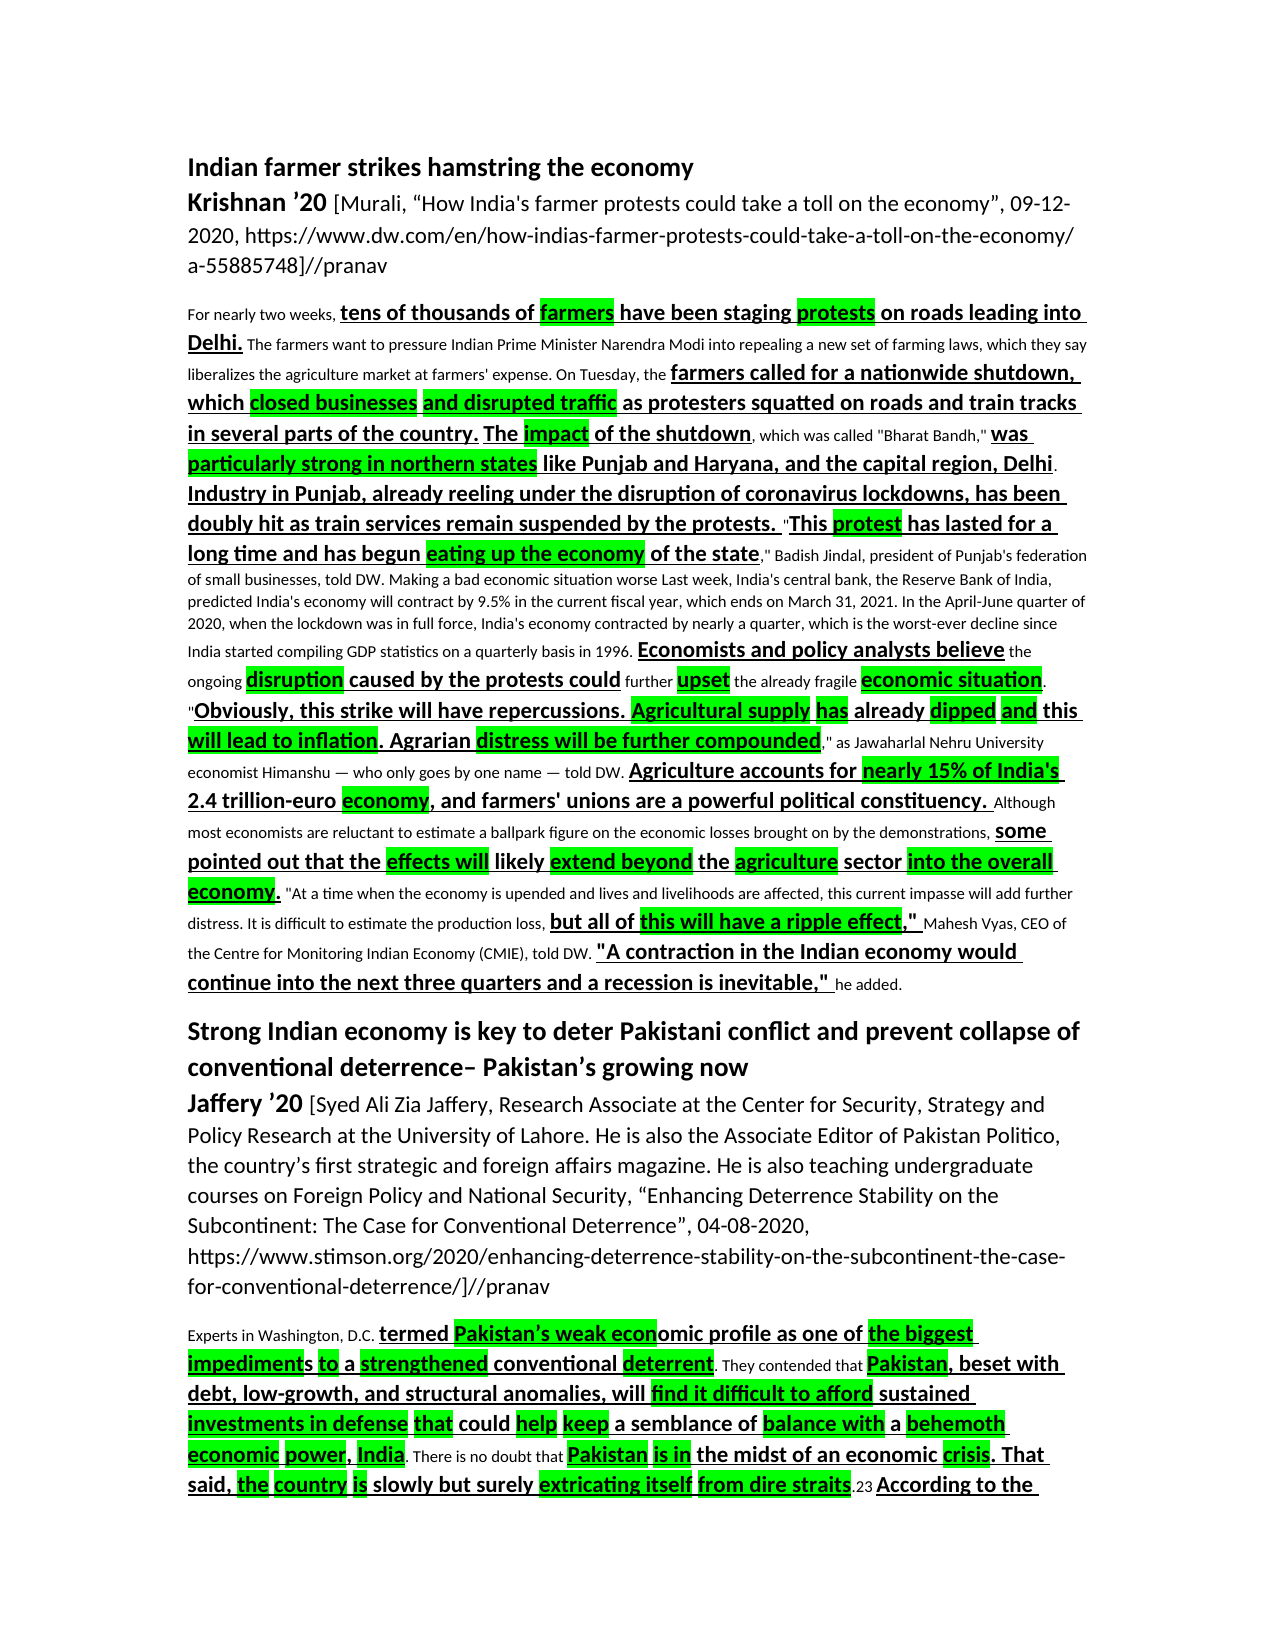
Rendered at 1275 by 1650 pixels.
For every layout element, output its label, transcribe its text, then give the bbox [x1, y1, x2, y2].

text Krishnan ’20 [Murali, “How India's farmer protests could take a toll on the economy”, 09-12-2020, https://www.dw.com/en/how-indias-farmer-protests-could-take-a-toll-on-the-economy/a-55885748]//pranav [187, 186, 1087, 279]
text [187, 1319, 1087, 1498]
subtitle Strong Indian economy is key to deter Pakistani conflict and prevent collapse of conventional deterrence– Pakistan’s growing now [187, 1014, 1087, 1083]
text For nearly two weeks, tens of thousands of farmers have been staging protests on roads leading into Delhi. The farmers want to pressure Indian Prime Minister Narendra Modi into repealing a new set of farming laws, which they say liberalizes the agriculture market at farmers' expense. On Tuesday, the farmers called for a nationwide shutdown, which closed businesses and disrupted traffic as protesters squatted on roads and train tracks in several parts of the country. The impact of the shutdown, which was called "Bharat Bandh," was particularly strong in northern states like Punjab and Haryana, and the capital region, Delhi. Industry in Punjab, already reeling under the disruption of coronavirus lockdowns, has been doubly hit as train services remain suspended by the protests. "This protest has lasted for a long time and has begun eating up the economy of the state," Badish Jindal, president of Punjab's federation of small businesses, told DW. Making a bad economic situation worse Last week, India's central bank, the Reserve Bank of India, predicted India's economy will contract by 9.5% in the current fiscal year, which ends on March 31, 2021. In the April-June quarter of 2020, when the lockdown was in full force, India's economy contracted by nearly a quarter, which is the worst-ever decline since India started compiling GDP statistics on a quarterly basis in 1996. Economists and policy analysts believe the ongoing disruption caused by the protests could further upset the already fragile economic situation. "Obviously, this strike will have repercussions. Agricultural supply has already dipped and this will lead to inflation. Agrarian distress will be further compounded," as Jawaharlal Nehru University economist Himanshu — who only goes by one name — told DW. Agriculture accounts for nearly 15% of India's 2.4 trillion-euro economy, and farmers' unions are a powerful political constituency. Although most economists are reluctant to estimate a ballpark figure on the economic losses brought on by the demonstrations, some pointed out that the effects will likely extend beyond the agriculture sector into the overall economy. "At a time when the economy is upended and lives and livelihoods are affected, this current impasse will add further distress. It is difficult to estimate the production loss, but all of this will have a ripple effect," Mahesh Vyas, CEO of the Centre for Monitoring Indian Economy (CMIE), told DW. "A contraction in the Indian economy would continue into the next three quarters and a recession is inevitable," he added. [187, 298, 1087, 996]
text Jaffery ’20 [Syed Ali Zia Jaffery, Research Associate at the Center for Security, Strategy and Policy Research at the University of Lahore. He is also the Associate Editor of Pakistan Politico, the country’s first strategic and foreign affairs magazine. He is also teaching undergraduate courses on Foreign Policy and National Security, “Enhancing Deterrence Stability on the Subcontinent: The Case for Conventional Deterrence”, 04-08-2020, https://www.stimson.org/2020/enhancing-deterrence-stability-on-the-subcontinent-the-case-for-conventional-deterrence/]//pranav [187, 1086, 1087, 1300]
subtitle Indian farmer strikes hamstring the economy [187, 150, 1087, 183]
